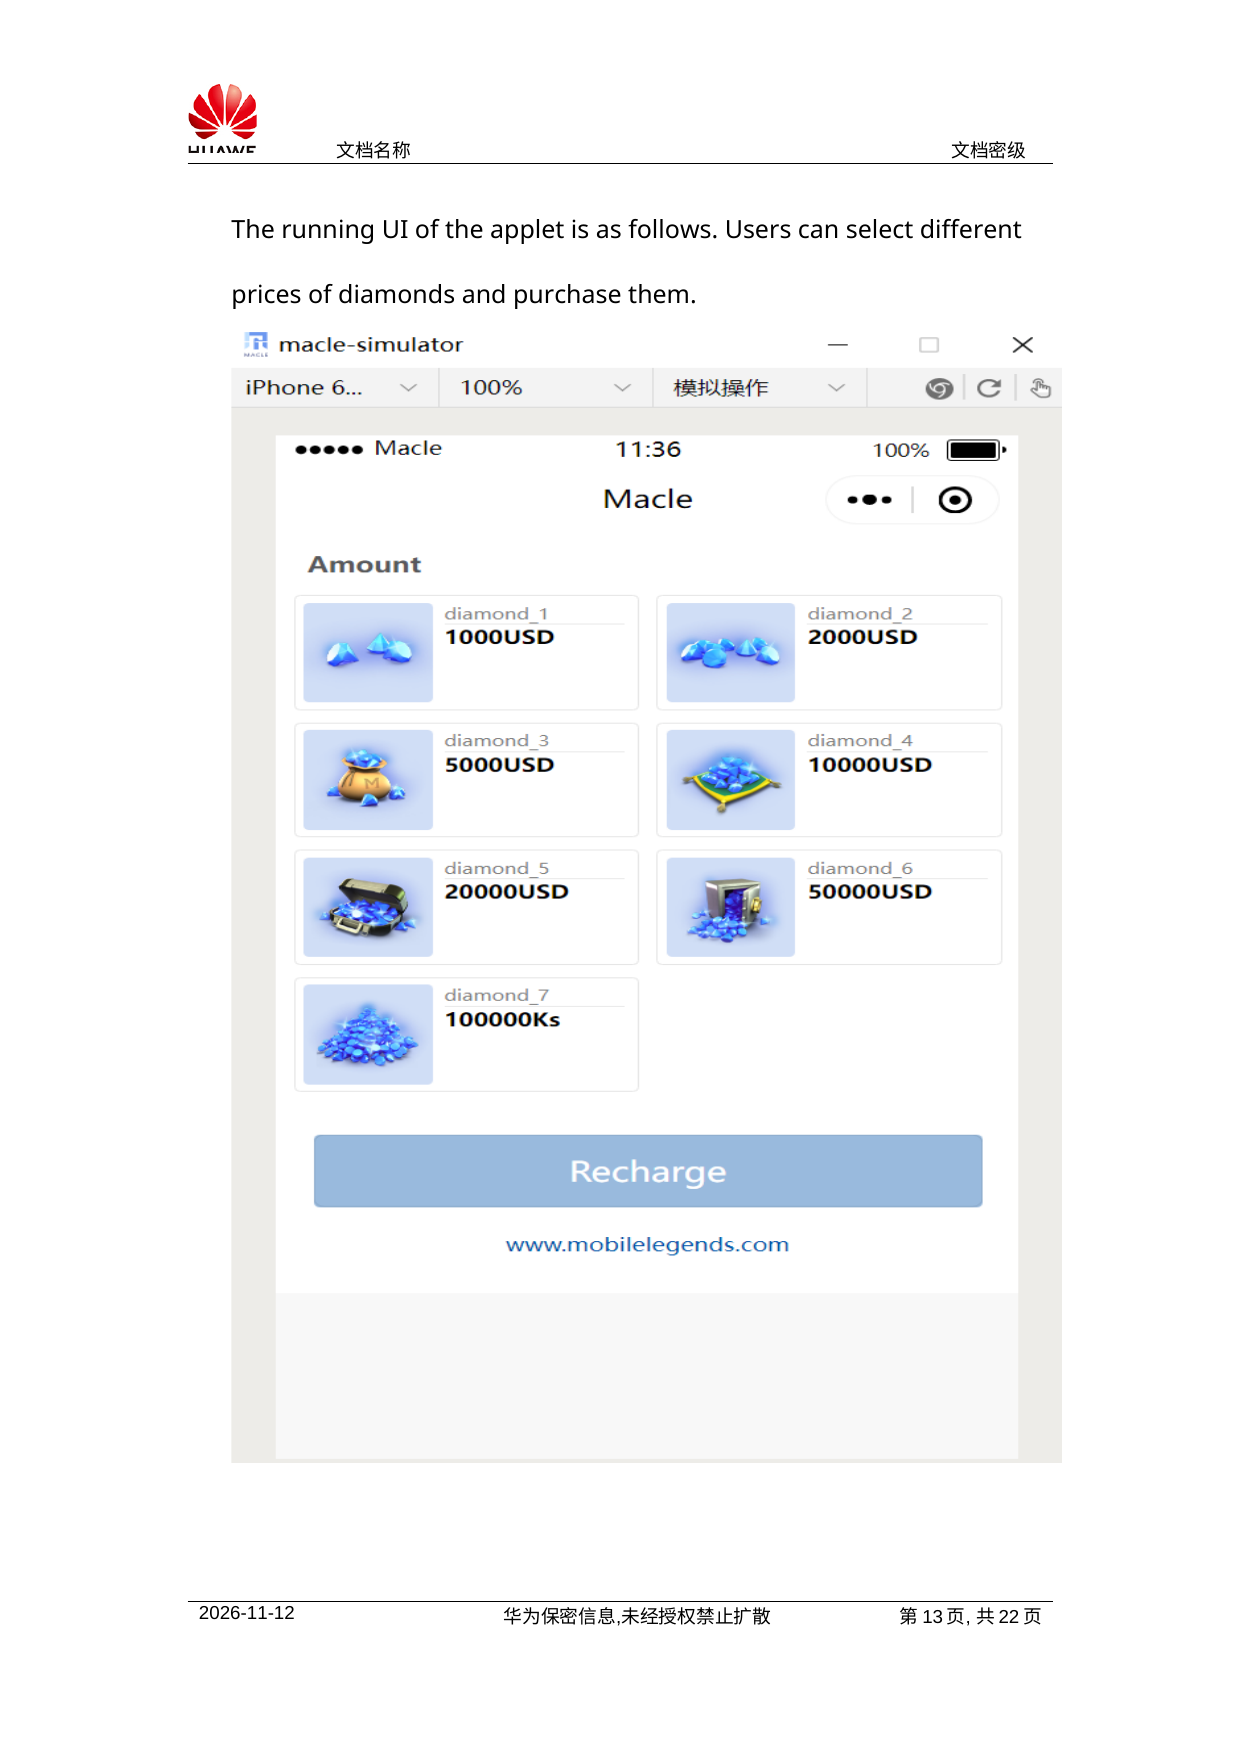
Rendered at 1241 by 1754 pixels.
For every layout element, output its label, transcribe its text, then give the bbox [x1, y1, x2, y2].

text The running UI of the applet is as follows. Users can select different prices of diamonds and purchase them. [231, 196, 1053, 327]
picture [231, 327, 1062, 1463]
picture [188, 84, 257, 153]
